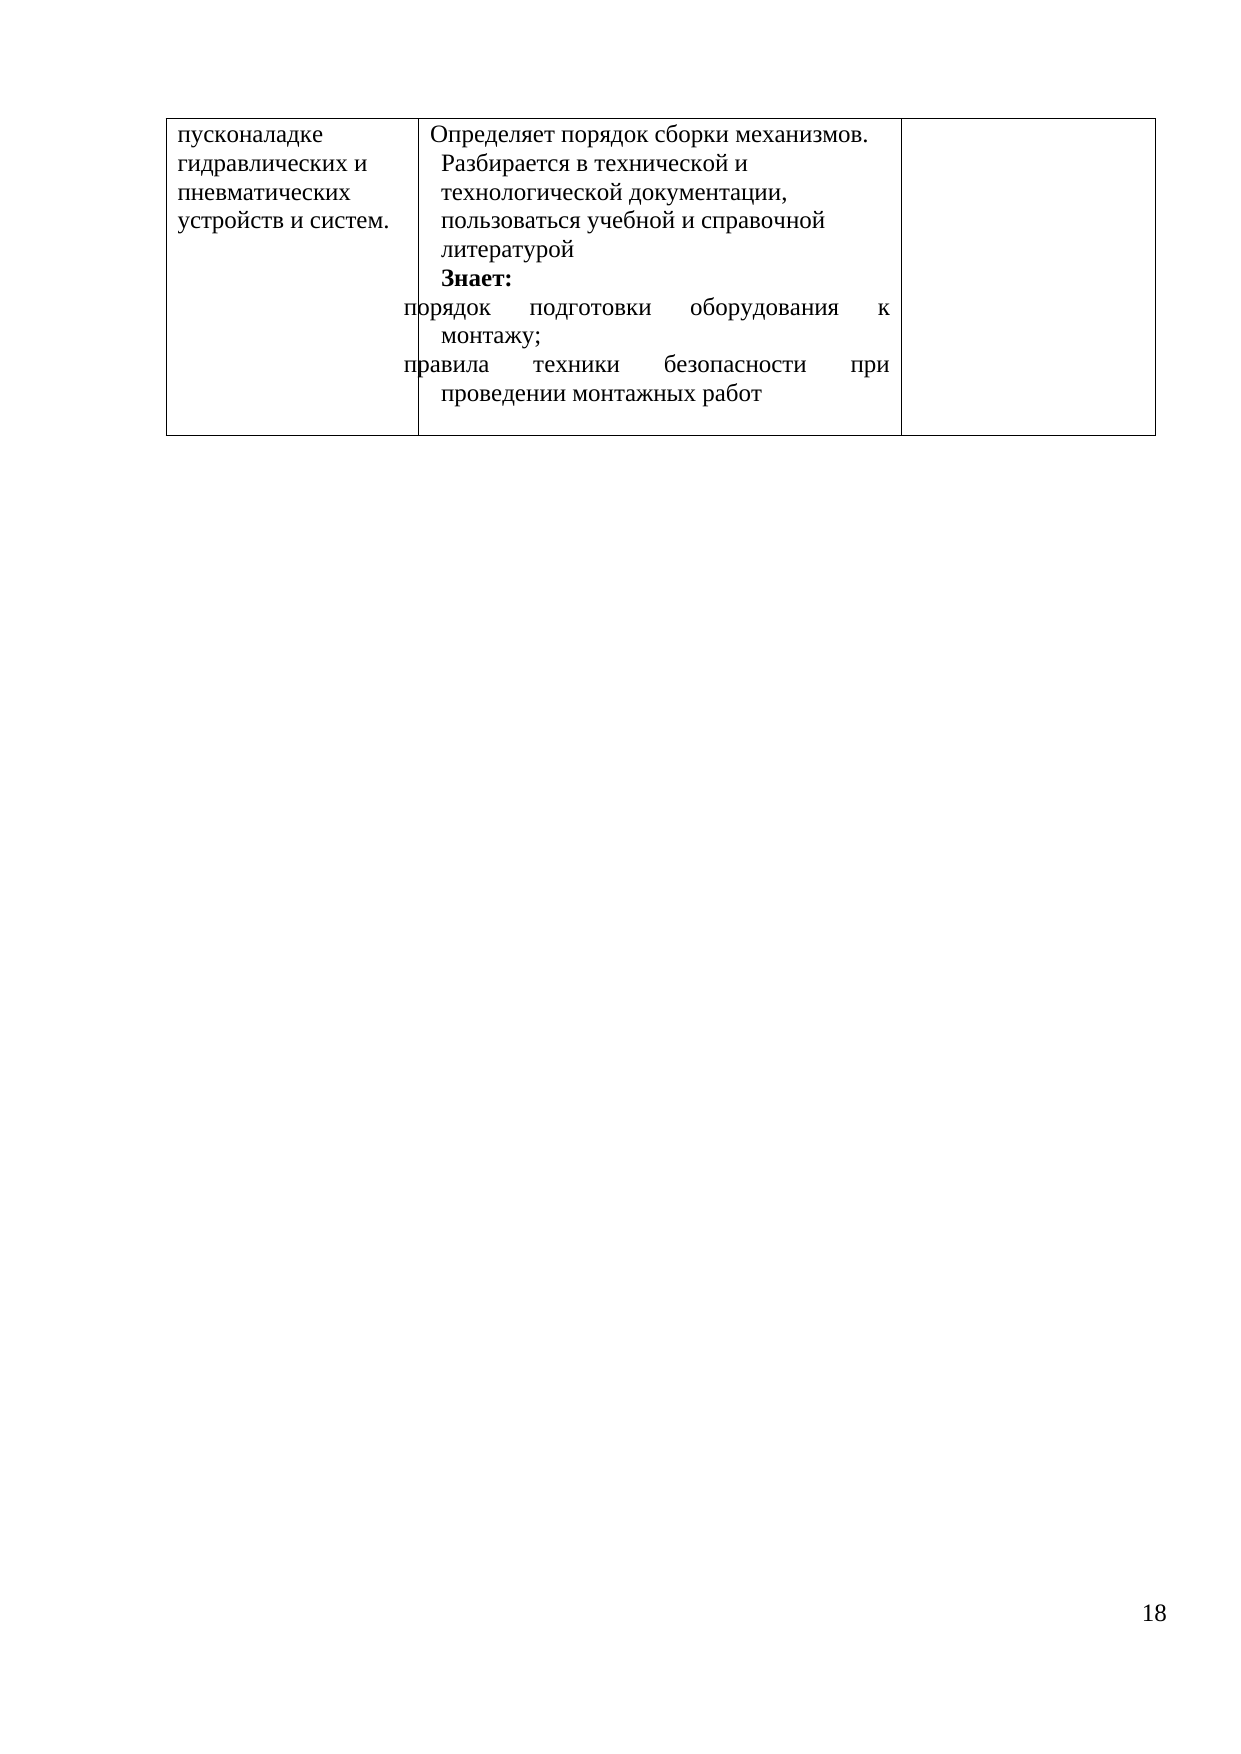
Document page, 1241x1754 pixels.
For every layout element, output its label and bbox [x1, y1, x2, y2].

table_cell [419, 119, 901, 435]
table_cell [167, 119, 418, 435]
